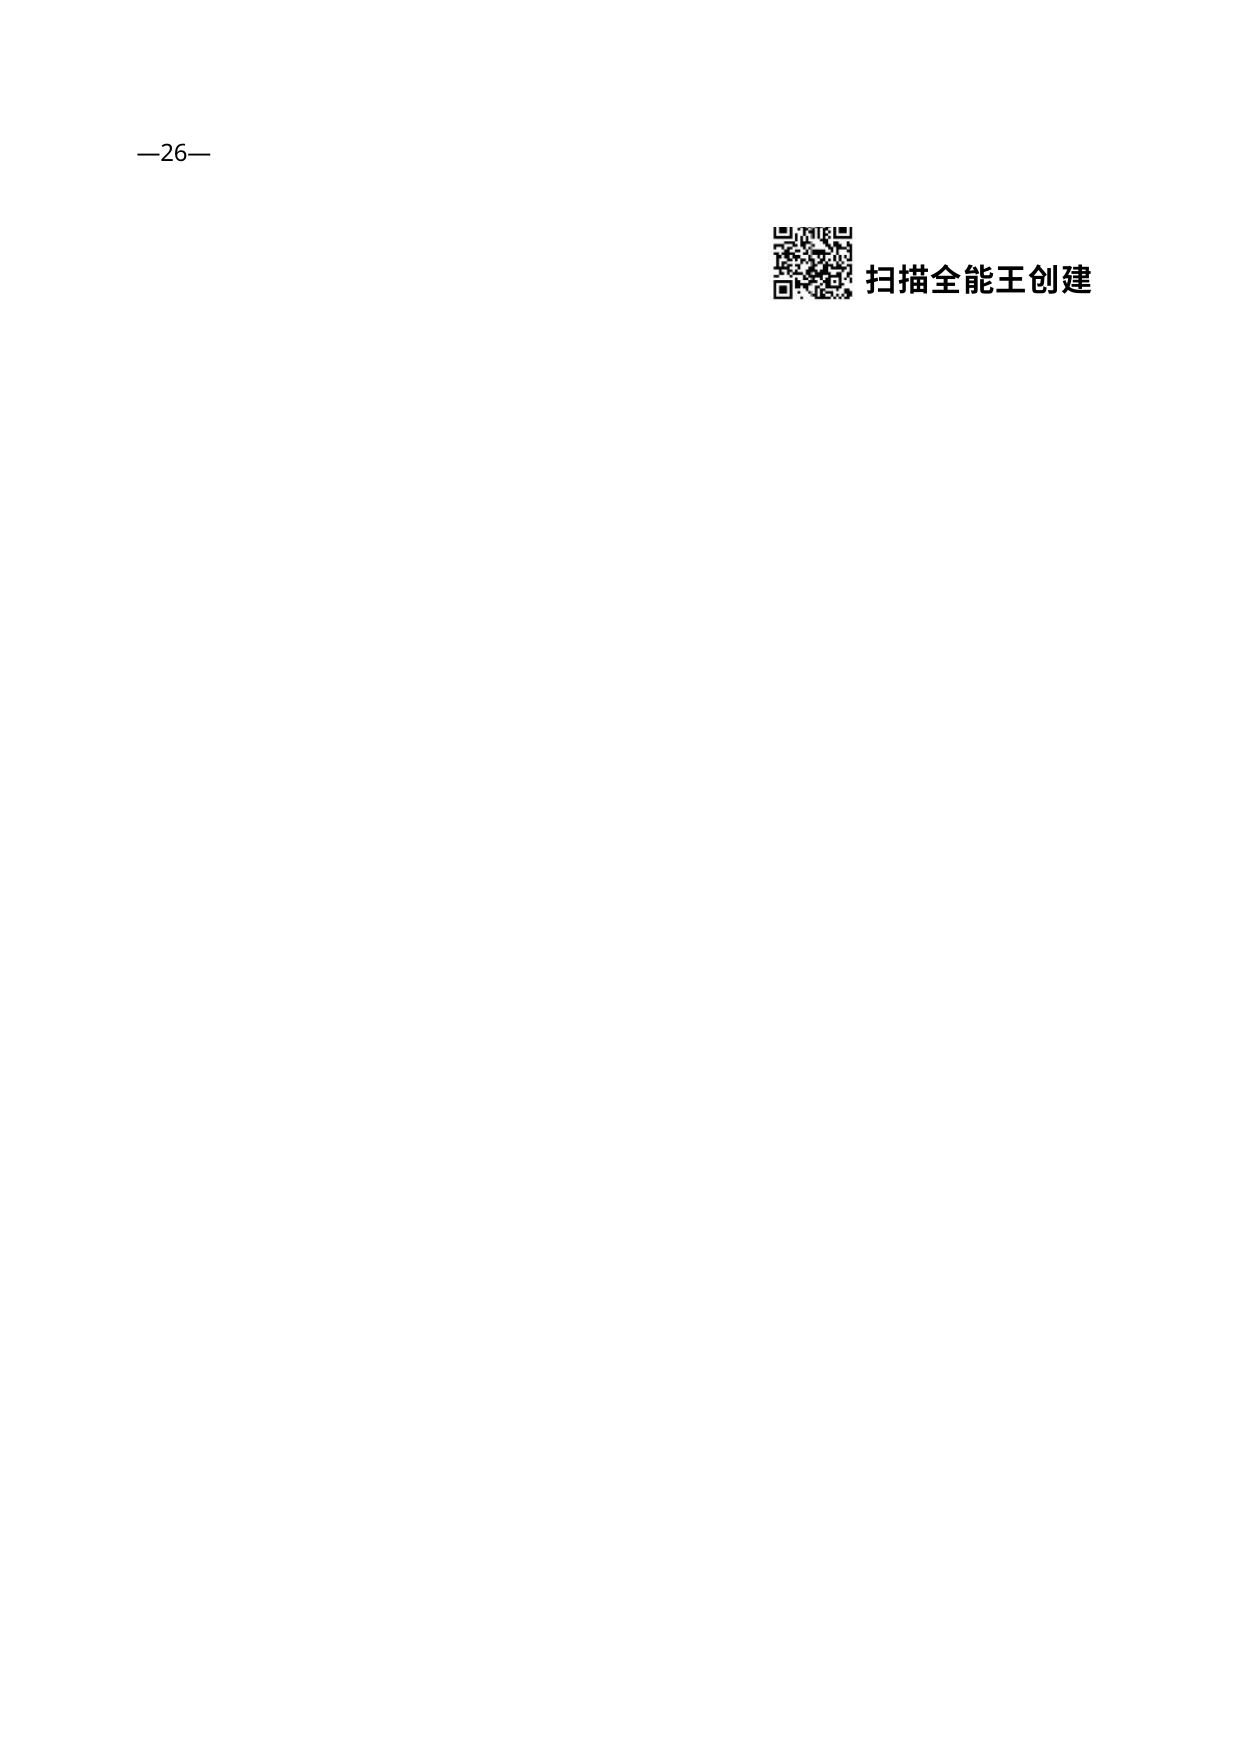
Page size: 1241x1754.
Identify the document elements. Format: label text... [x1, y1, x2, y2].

text 扫描全能王创建 [865, 258, 1112, 300]
text —26— [136, 142, 758, 167]
picture [768, 227, 855, 301]
